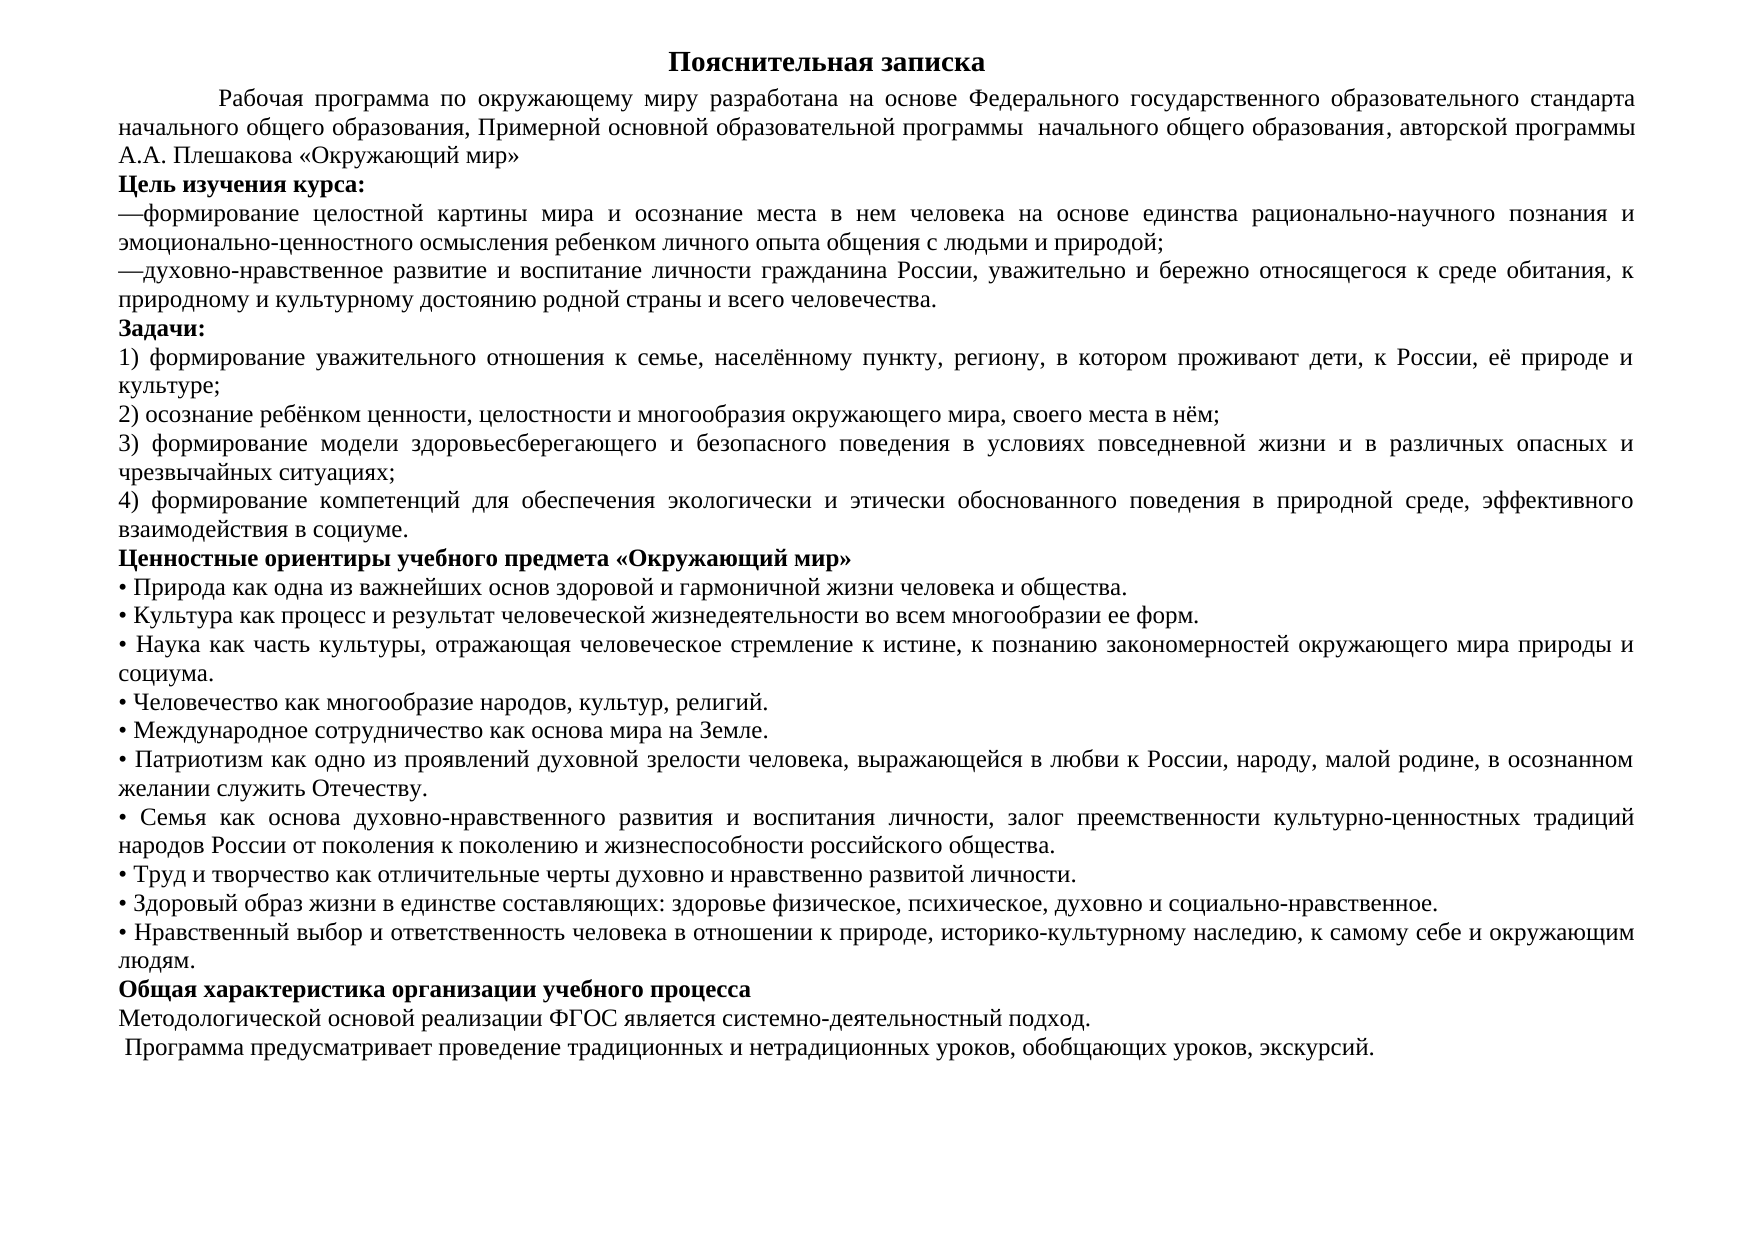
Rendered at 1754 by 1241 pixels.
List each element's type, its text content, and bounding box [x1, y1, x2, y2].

text Цель изучения курса: [118, 169, 1636, 198]
text 1) формирование уважительного отношения к семье, населённому пункту, региону, в котором проживают дети, к России, её природе и культуре; [118, 342, 1636, 399]
text 2) осознание ребёнком ценности, целостности и многообразия окружающего мира, своего места в нём; [118, 399, 1636, 428]
text • Природа как одна из важнейших основ здоровой и гармоничной жизни человека и общества. [118, 572, 1636, 600]
text —духовно-нравственное развитие и воспитание личности гражданина России, уважительно и бережно относящегося к среде обитания, к природному и культурному достоянию родной страны и всего человечества. [118, 255, 1636, 313]
text • Семья как основа духовно-нравственного развития и воспитания личности, залог преемственности культурно-ценностных традиций народов России от поколения к поколению и жизнеспособности российского общества. [118, 802, 1636, 859]
text • Международное сотрудничество как основа мира на Земле. [118, 715, 1636, 744]
text 4) формирование компетенций для обеспечения экологически и этически обоснованного поведения в природной среде, эффективного взаимодействия в социуме. [118, 485, 1636, 543]
text Программа предусматривает проведение традиционных и нетрадиционных уроков, обобщающих уроков, экскурсий. [118, 1032, 1636, 1060]
text • Труд и творчество как отличительные черты духовно и нравственно развитой личности. [118, 859, 1636, 888]
text 3) формирование модели здоровьесберегающего и безопасного поведения в условиях повседневной жизни и в различных опасных и чрезвычайных ситуациях; [118, 428, 1636, 485]
text • Культура как процесс и результат человеческой жизнедеятельности во всем многообразии ее форм. [118, 600, 1636, 629]
text Пояснительная записка [118, 44, 1636, 78]
text Рабочая программа по окружающему миру разработана на основе Федерального государственного образовательного стандарта начального общего образования, Примерной основной образовательной программы начального общего образования, авторской программы А.А. Плешакова «Окружающий мир» [118, 83, 1636, 169]
text Ценностные ориентиры учебного предмета «Окружающий мир» [118, 543, 1636, 572]
text • Здоровый образ жизни в единстве составляющих: здоровье физическое, психическое, духовно и социально-нравственное. [118, 888, 1636, 917]
text • Нравственный выбор и ответственность человека в отношении к природе, историко-культурному наследию, к самому себе и окружающим людям. [118, 917, 1636, 974]
text • Патриотизм как одно из проявлений духовной зрелости человека, выражающейся в любви к России, народу, малой родине, в осознанном желании служить Отечеству. [118, 744, 1636, 802]
text Общая характеристика организации учебного процесса [118, 974, 1636, 1003]
text • Человечество как многообразие народов, культур, религий. [118, 687, 1636, 715]
text Задачи: [118, 313, 1636, 342]
text —формирование целостной картины мира и осознание места в нем человека на основе единства рационально-научного познания и эмоционально-ценностного осмысления ребенком личного опыта общения с людьми и природой; [118, 198, 1636, 255]
text Методологической основой реализации ФГОС является системно-деятельностный подход. [118, 1003, 1636, 1032]
text • Наука как часть культуры, отражающая человеческое стремление к истине, к познанию закономерностей окружающего мира природы и социума. [118, 629, 1636, 687]
